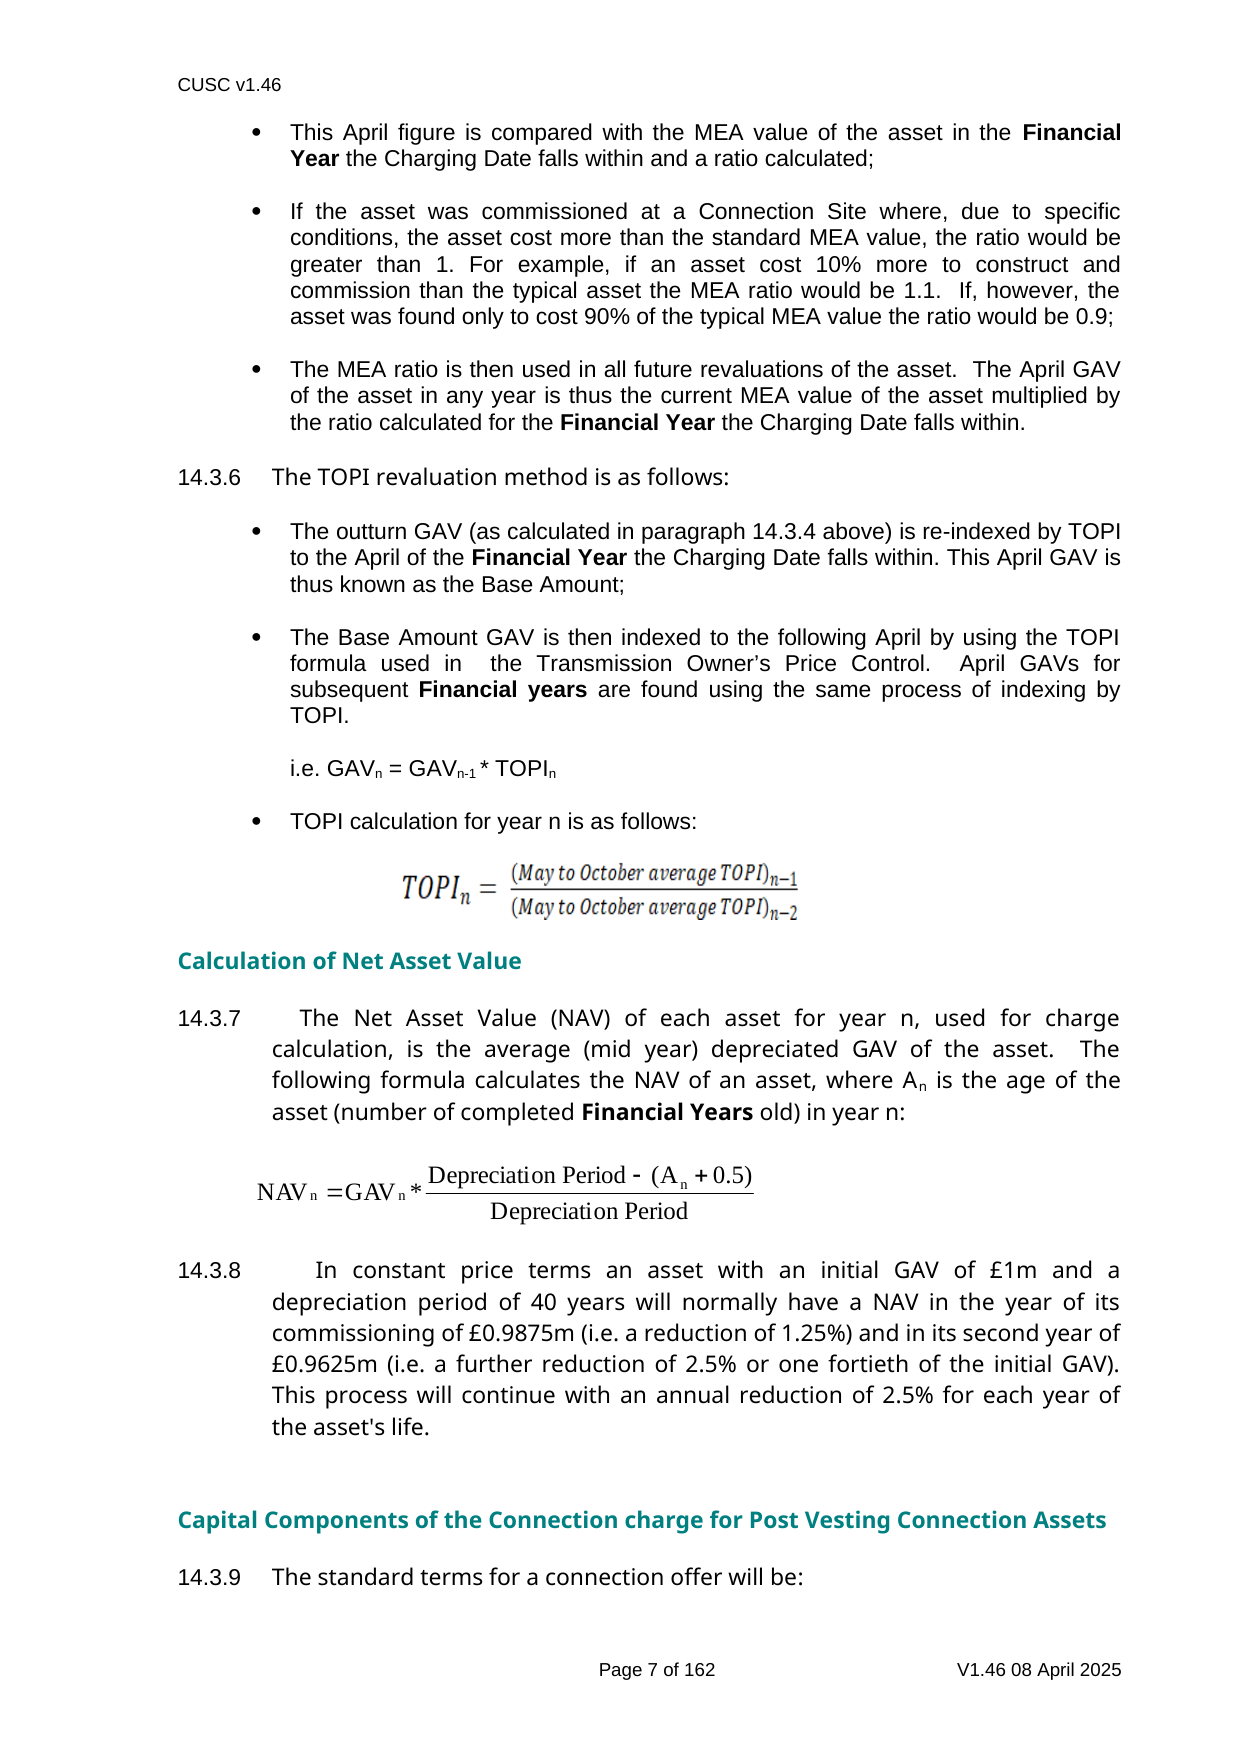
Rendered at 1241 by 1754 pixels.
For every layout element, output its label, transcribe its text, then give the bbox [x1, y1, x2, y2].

list This April figure is compared with the MEA value of the asset in the Financial Year the Charging Date falls within and a ratio calculated; [252, 119, 1121, 171]
list In constant price terms an asset with an initial GAV of £1m and a depreciation period of 40 years will normally have a NAV in the year of its commissioning of £0.9875m (i.e. a reduction of 1.25%) and in its second year of £0.9625m (i.e. a further reduction of 2.5% or one fortieth of the initial GAV). This process will continue with an annual reduction of 2.5% for each year of the asset's life. [177, 1254, 1121, 1442]
list The Net Asset Value (NAV) of each asset for year n, used for charge calculation, is the average (mid year) depreciated GAV of the asset. The following formula calculates the NAV of an asset, where An is the age of the asset (number of completed Financial Years old) in year n: [177, 1002, 1121, 1127]
picture [402, 859, 798, 920]
list TOPI calculation for year n is as follows: [252, 808, 1121, 834]
list The Base Amount GAV is then indexed to the following April by using the TOPI formula used in the Transmission Owner’s Price Control. April GAVs for subsequent Financial years are found using the same process of indexing by TOPI. [252, 623, 1121, 729]
subtitle Capital Components of the Connection charge for Post Vesting Connection Assets [177, 1504, 1121, 1536]
text i.e. GAVn = GAVn-1 * TOPIn [215, 755, 1121, 782]
list The MEA ratio is then used in all future revaluations of the asset. The April GAV of the asset in any year is thus the current MEA value of the asset multiplied by the ratio calculated for the Financial Year the Charging Date falls within. [252, 356, 1121, 435]
list The TOPI revaluation method is as follows: [177, 460, 1121, 492]
list The standard terms for a connection offer will be: [177, 1561, 1121, 1592]
subtitle Calculation of Net Asset Value [177, 945, 1121, 977]
list The outturn GAV (as calculated in paragraph 14.3.4 above) is re-indexed by TOPI to the April of the Financial Year the Charging Date falls within. This April GAV is thus known as the Base Amount; [252, 518, 1121, 597]
list If the asset was commissioned at a Connection Site where, due to specific conditions, the asset cost more than the standard MEA value, the ratio would be greater than 1. For example, if an asset cost 10% more to construct and commission than the typical asset the MEA ratio would be 1.1. If, however, the asset was found only to cost 90% of the typical MEA value the ratio would be 0.9; [252, 198, 1121, 329]
